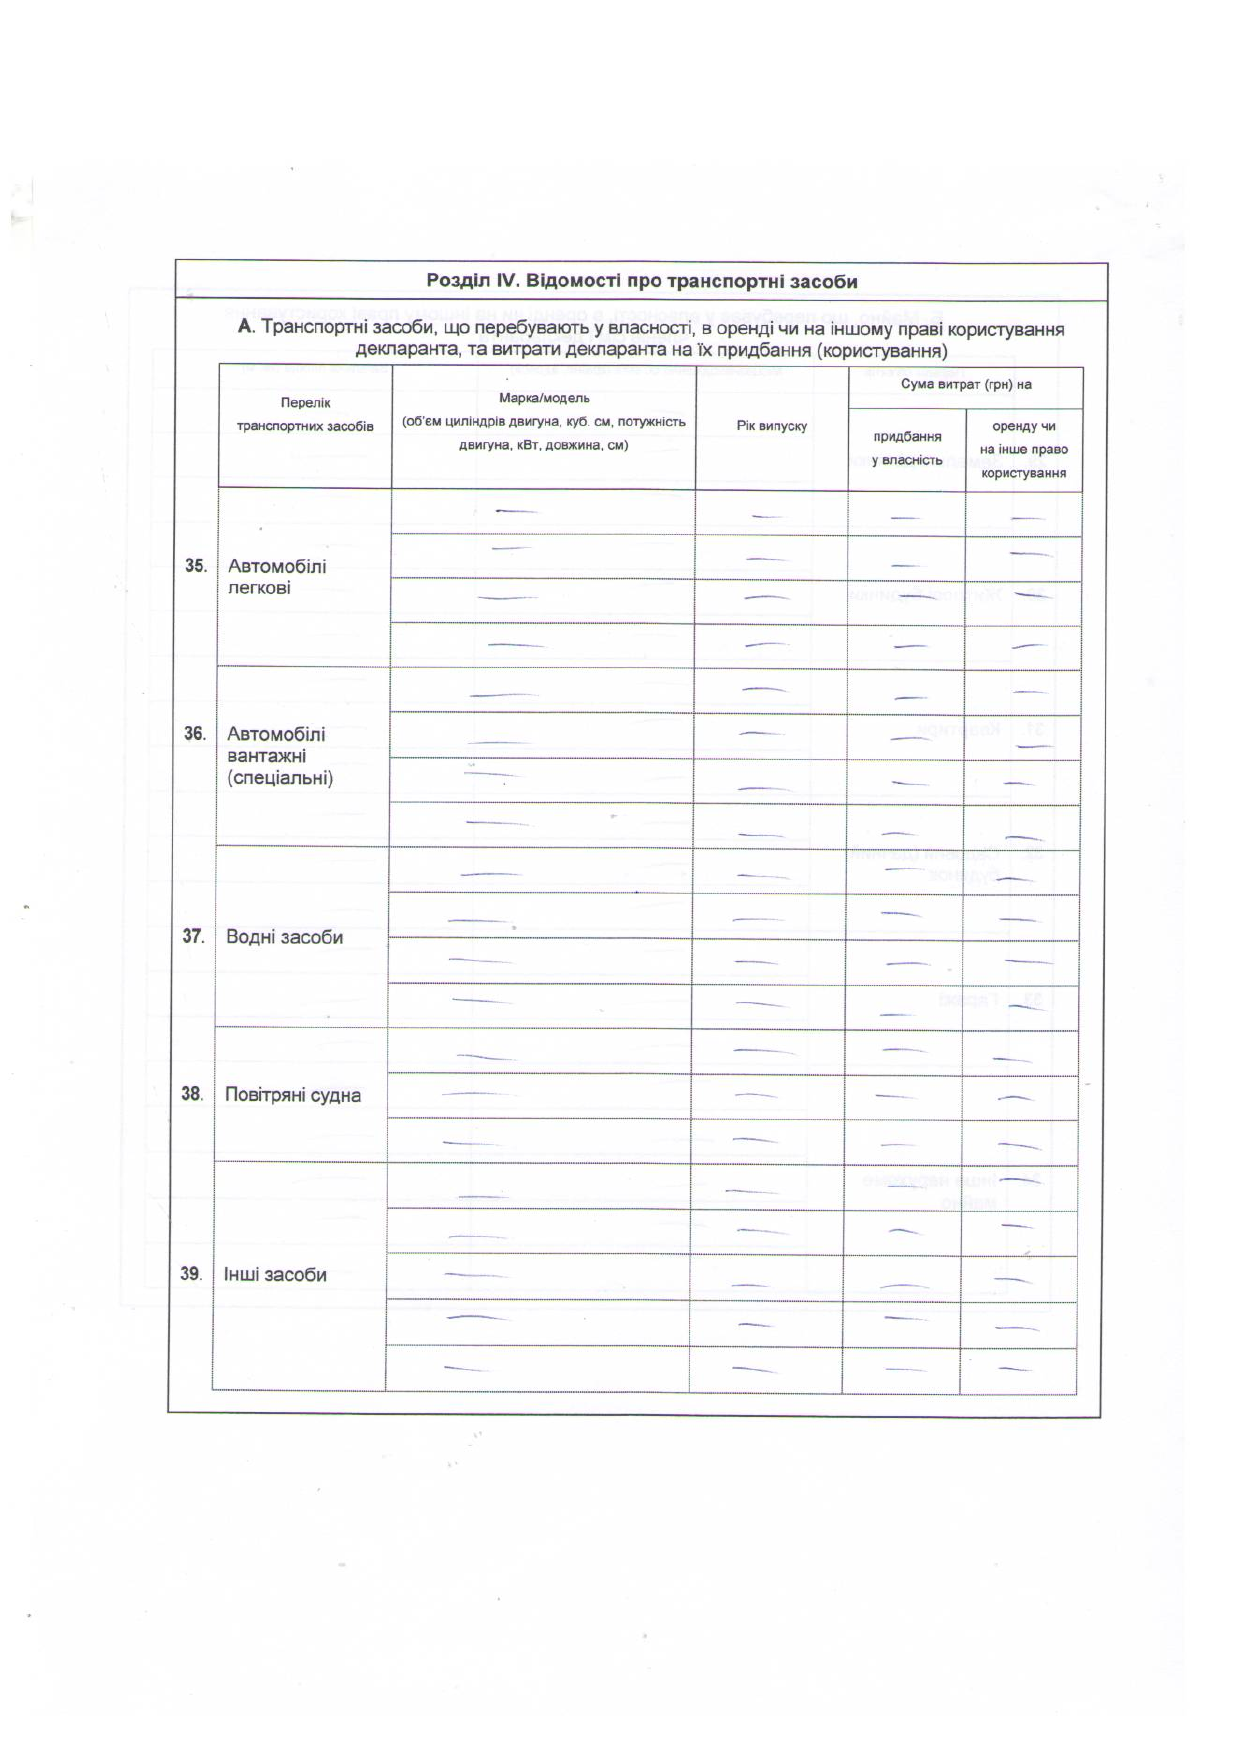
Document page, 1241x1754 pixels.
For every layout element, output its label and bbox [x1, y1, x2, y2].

picture [0, 159, 1192, 1721]
